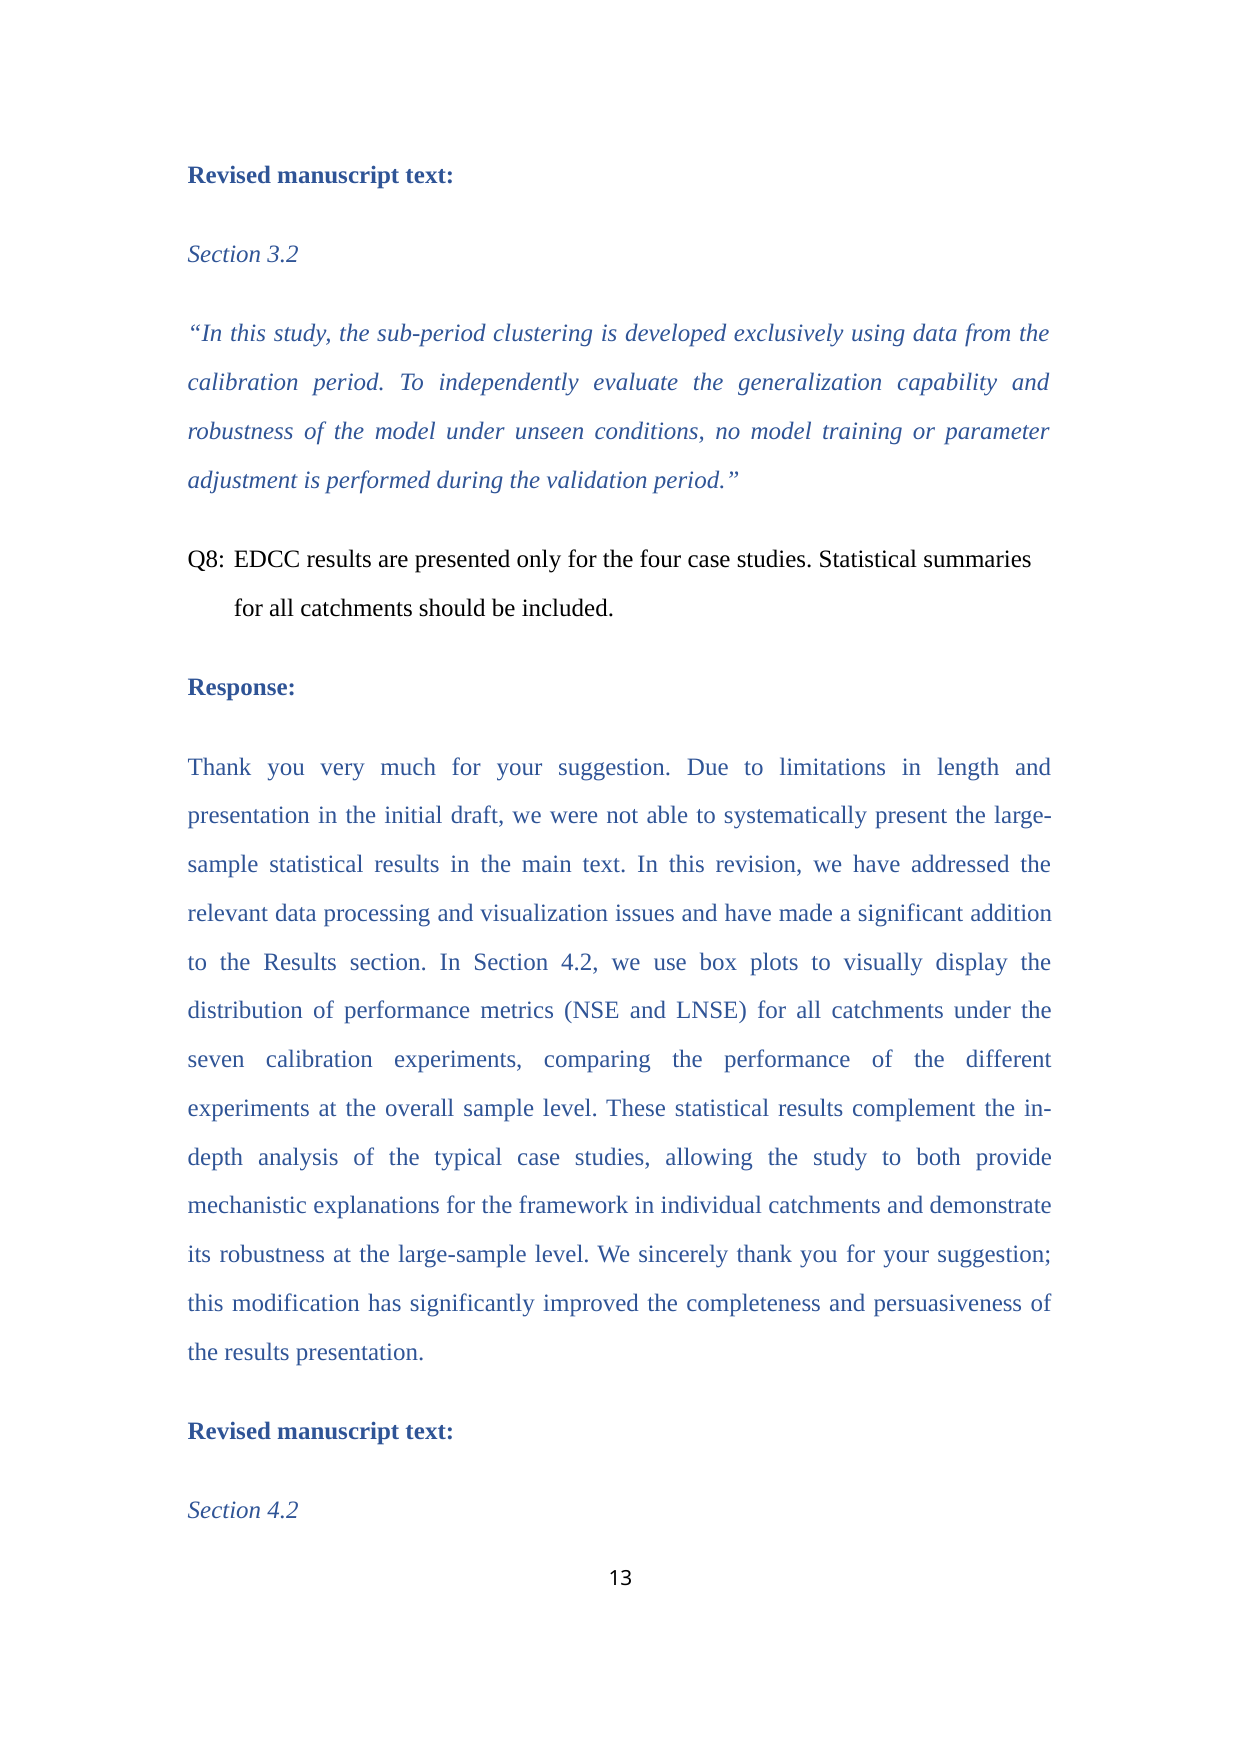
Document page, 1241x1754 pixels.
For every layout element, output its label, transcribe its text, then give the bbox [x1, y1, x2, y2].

text Thank you very much for your suggestion. Due to limitations in length and presentation in the initial draft, we were not able to systematically present the large-sample statistical results in the main text. In this revision, we have addressed the relevant data processing and visualization issues and have made a significant addition to the Results section. In Section 4.2, we use box plots to visually display the distribution of performance metrics (NSE and LNSE) for all catchments under the seven calibration experiments, comparing the performance of the different experiments at the overall sample level. These statistical results complement the in-depth analysis of the typical case studies, allowing the study to both provide mechanistic explanations for the framework in individual catchments and demonstrate its robustness at the large-sample level. We sincerely thank you for your suggestion; this modification has significantly improved the completeness and persuasiveness of the results presentation. [187, 750, 1053, 1367]
text Section 4.2 [187, 1493, 1053, 1526]
text Response: [187, 670, 1053, 703]
text Revised manuscript text: [187, 1414, 1053, 1447]
text Revised manuscript text: [187, 158, 1053, 190]
subtitle EDCC results are presented only for the four case studies. Statistical summaries for all catchments should be included. [187, 542, 1053, 623]
text Section 3.2 [187, 237, 1053, 270]
text “In this study, the sub-period clustering is developed exclusively using data from the calibration period. To independently evaluate the generalization capability and robustness of the model under unseen conditions, no model training or parameter adjustment is performed during the validation period.” [187, 317, 1053, 495]
